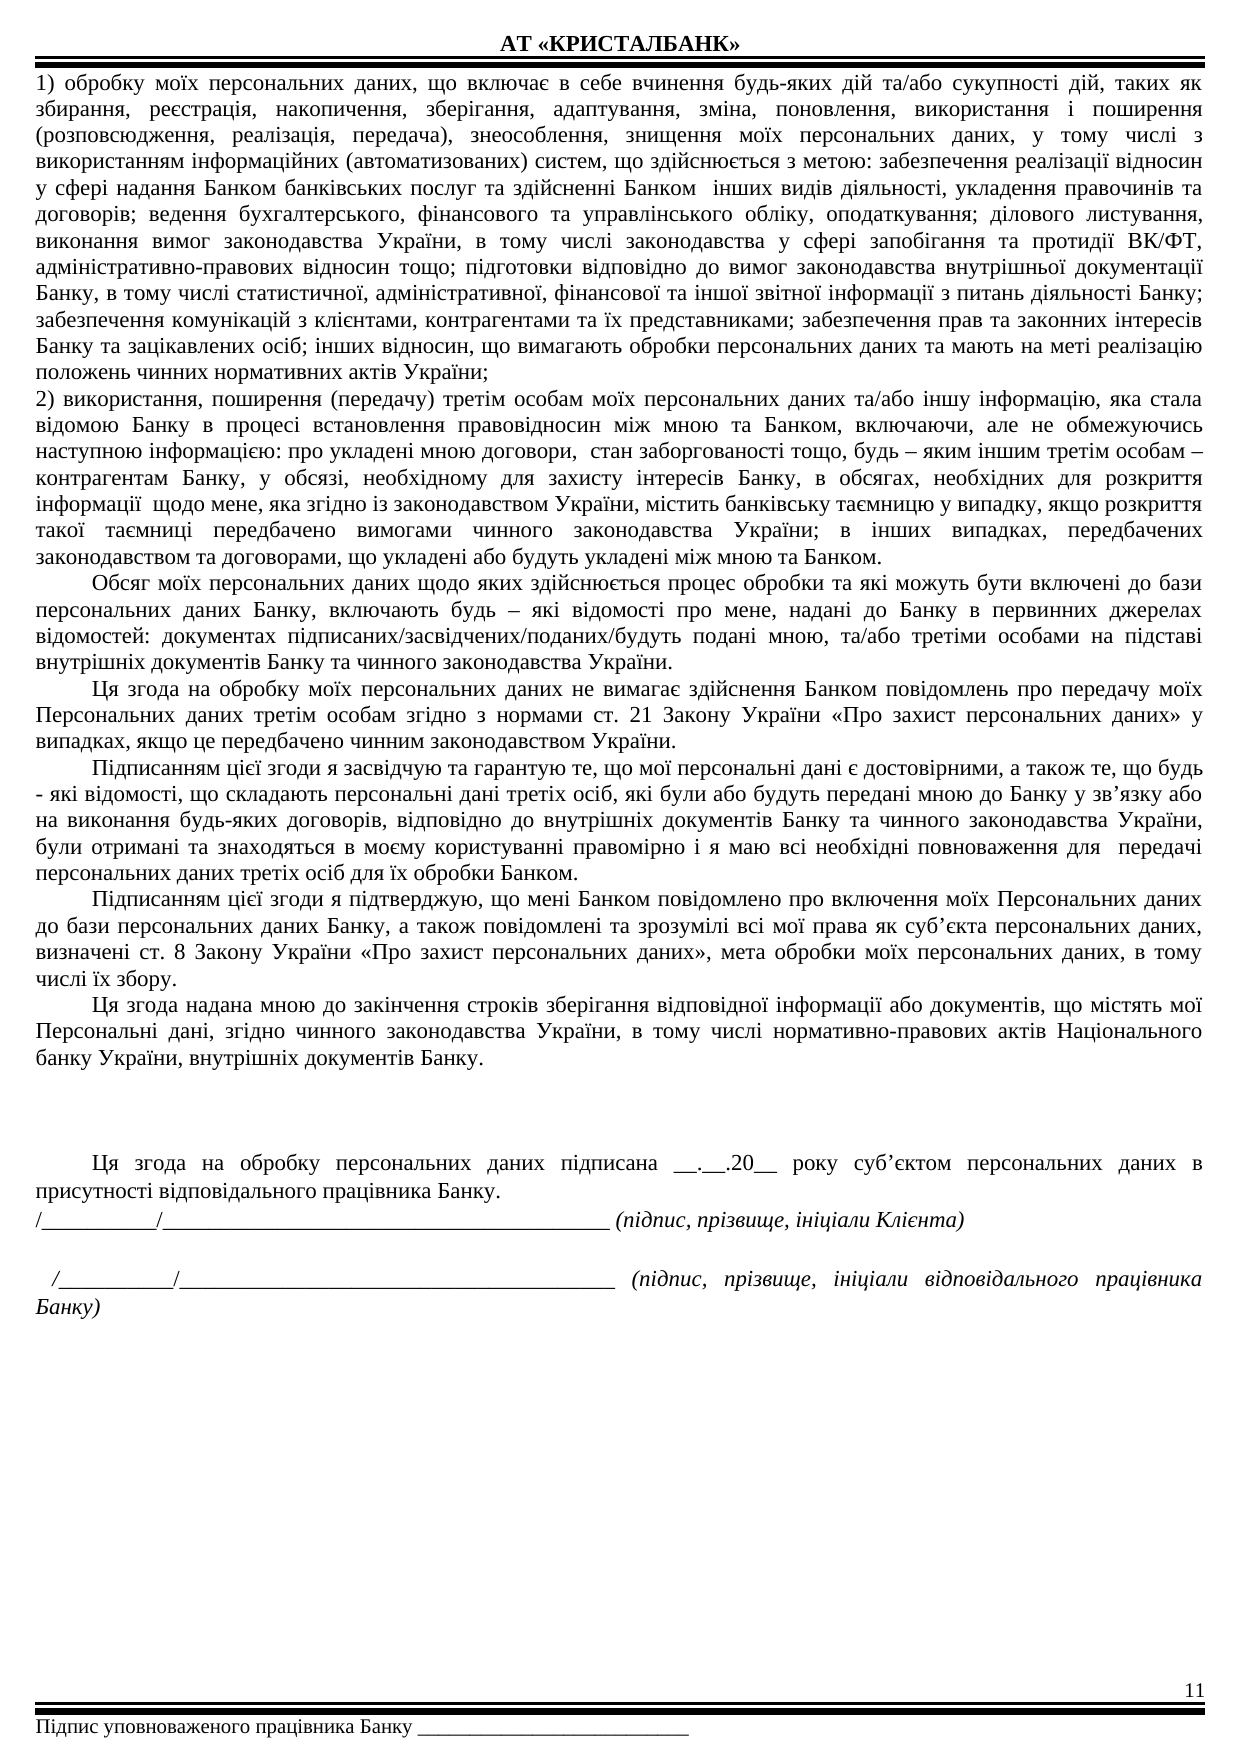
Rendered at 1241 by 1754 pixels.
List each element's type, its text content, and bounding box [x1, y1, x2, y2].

text Обсяг моїх персональних даних щодо яких здійснюється процес обробки та які можуть бути включені до бази персональних даних Банку, включають будь – які відомості про мене, надані до Банку в первинних джерелах відомостей: документах підписаних/засвідчених/поданих/будуть подані мною, та/або третіми особами на підставі внутрішніх документів Банку та чинного законодавства України. [35, 569, 1205, 675]
text Ця згода надана мною до закінчення строків зберігання відповідної інформації або документів, що містять мої Персональні дані, згідно чинного законодавства України, в тому числі нормативно-правових актів Національного банку України, внутрішніх документів Банку. [35, 991, 1205, 1070]
text Підписанням цієї згоди я підтверджую, що мені Банком повідомлено про включення моїх Персональних даних до бази персональних даних Банку, а також повідомлені та зрозумілі всі мої права як суб’єкта персональних даних, визначені ст. 8 Закону України «Про захист персональних даних», мета обробки моїх персональних даних, в тому числі їх збору. [35, 886, 1205, 991]
text Ця згода на обробку персональних даних підписана __.__.20__ року суб’єктом персональних даних в присутності відповідального працівника Банку. [35, 1149, 1205, 1204]
text /__________/_______________________________________ (підпис, прізвище, ініціали Клієнта) [35, 1206, 1205, 1232]
text 2) використання, поширення (передачу) третім особам моїх персональних даних та/або іншу інформацію, яка стала відомою Банку в процесі встановлення правовідносин між мною та Банком, включаючи, але не обмежуючись наступною інформацією: про укладені мною договори, стан заборгованості тощо, будь – яким іншим третім особам – контрагентам Банку, у обсязі, необхідному для захисту інтересів Банку, в обсягах, необхідних для розкриття інформації щодо мене, яка згідно із законодавством України, містить банківську таємницю у випадку, якщо розкриття такої таємниці передбачено вимогами чинного законодавства України; в інших випадках, передбачених законодавством та договорами, що укладені або будуть укладені між мною та Банком. [35, 385, 1205, 569]
text Ця згода на обробку моїх персональних даних не вимагає здійснення Банком повідомлень про передачу моїх Персональних даних третім особам згідно з нормами ст. 21 Закону України «Про захист персональних даних» у випадках, якщо це передбачено чинним законодавством України. [35, 675, 1205, 754]
text 1) обробку моїх персональних даних, що включає в себе вчинення будь-яких дій та/або сукупності дій, таких як збирання, реєстрація, накопичення, зберігання, адаптування, зміна, поновлення, використання і поширення (розповсюдження, реалізація, передача), знеособлення, знищення моїх персональних даних, у тому числі з використанням інформаційних (автоматизованих) систем, що здійснюється з метою: забезпечення реалізації відносин у сфері надання Банком банківських послуг та здійсненні Банком інших видів діяльності, укладення правочинів та договорів; ведення бухгалтерського, фінансового та управлінського обліку, оподаткування; ділового листування, виконання вимог законодавства України, в тому числі законодавства у сфері запобігання та протидії ВК/ФТ, адміністративно-правових відносин тощо; підготовки відповідно до вимог законодавства внутрішньої документації Банку, в тому числі статистичної, адміністративної, фінансової та іншої звітної інформації з питань діяльності Банку; забезпечення комунікацій з клієнтами, контрагентами та їх представниками; забезпечення прав та законних інтересів Банку та зацікавлених осіб; інших відносин, що вимагають обробки персональних даних та мають на меті реалізацію положень чинних нормативних актів України; [35, 68, 1205, 385]
text /__________/______________________________________ (підпис, прізвище, ініціали відповідального працівника Банку) [35, 1264, 1205, 1319]
text Підписанням цієї згоди я засвідчую та гарантую те, що мої персональні дані є достовірними, а також те, що будь - які відомості, що складають персональні дані третіх осіб, які були або будуть передані мною до Банку у зв’язку або на виконання будь-яких договорів, відповідно до внутрішніх документів Банку та чинного законодавства України, були отримані та знаходяться в моєму користуванні правомірно і я маю всі необхідні повноваження для передачі персональних даних третіх осіб для їх обробки Банком. [35, 754, 1205, 886]
